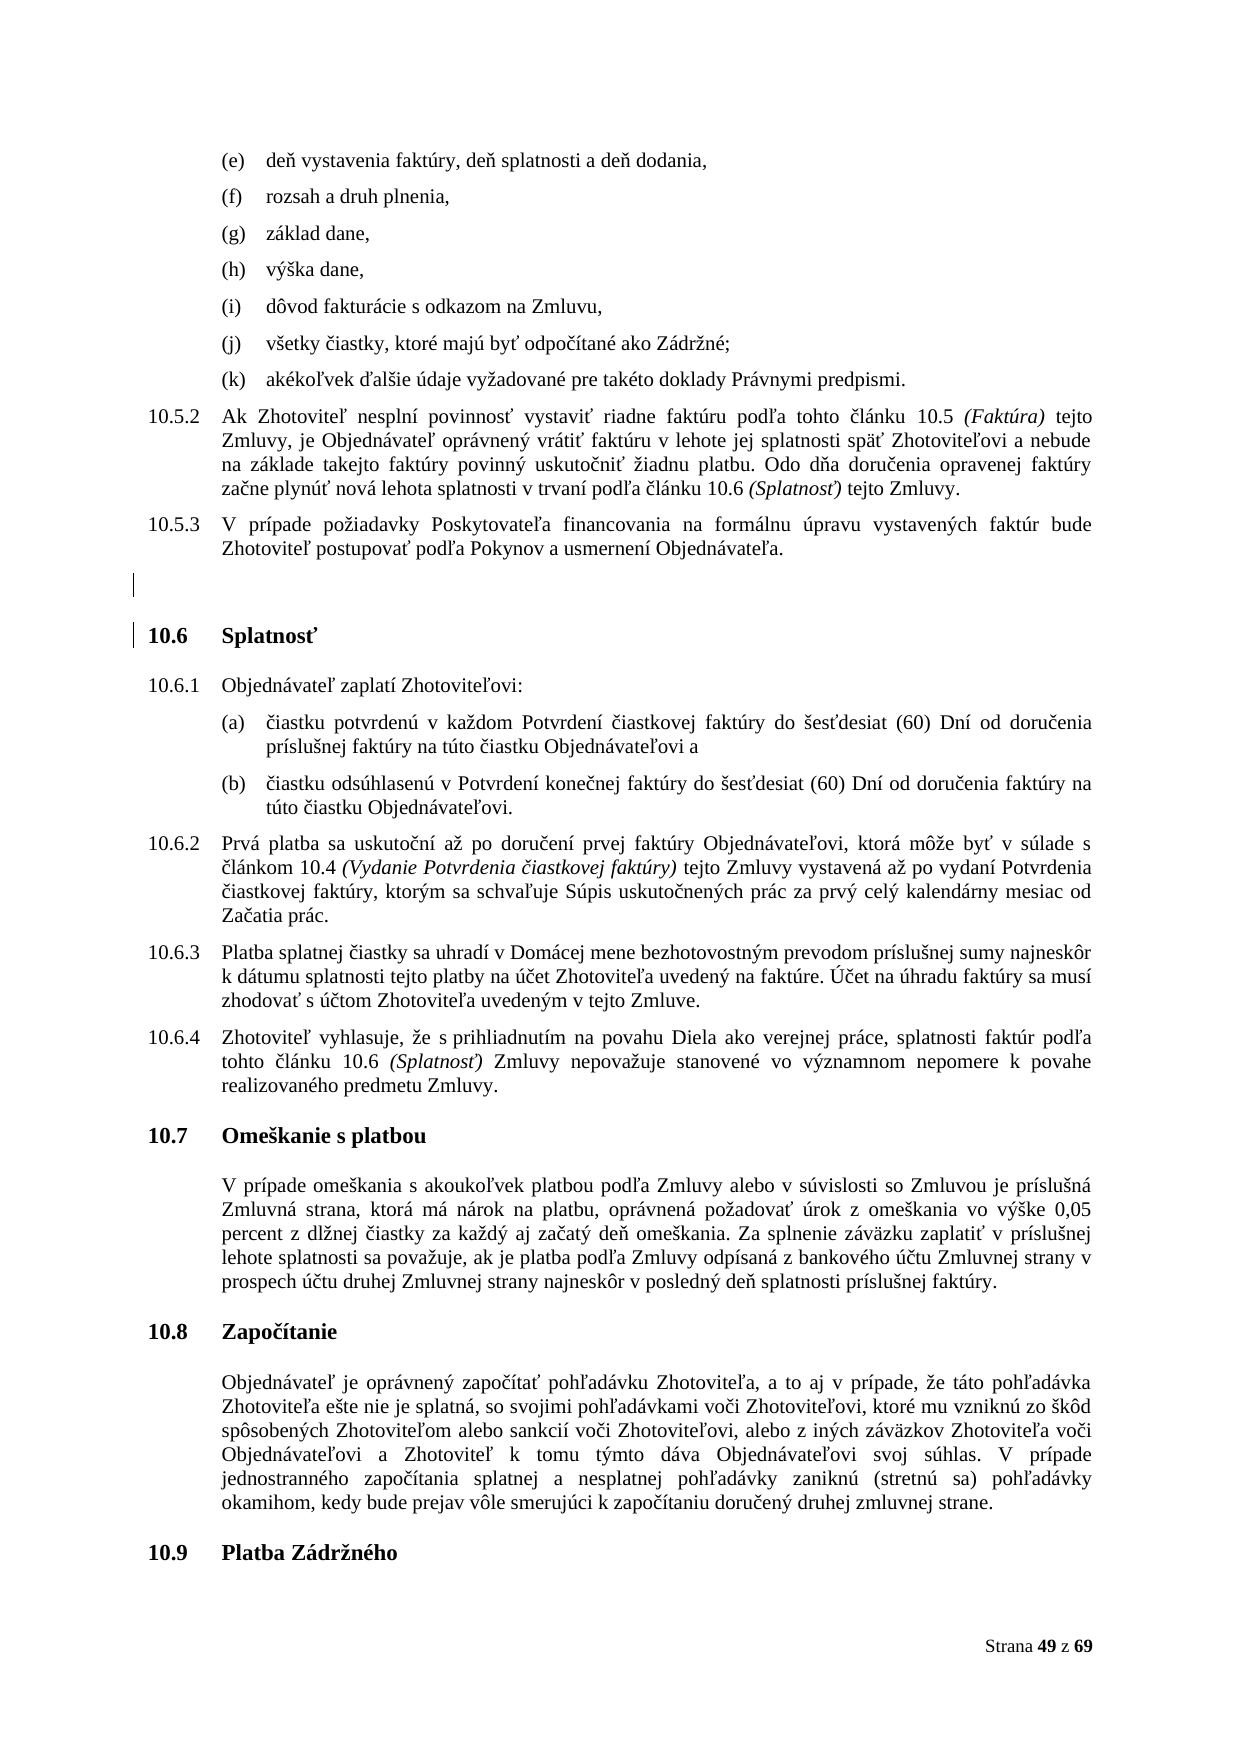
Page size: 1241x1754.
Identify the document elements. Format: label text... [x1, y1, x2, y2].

list Prvá platba sa uskutoční až po doručení prvej faktúry Objednávateľovi, ktorá môže byť v súlade s článkom 10.4 (Vydanie Potvrdenia čiastkovej faktúry) tejto Zmluvy vystavená až po vydaní Potvrdenia čiastkovej faktúry, ktorým sa schvaľuje Súpis uskutočnených prác za prvý celý kalendárny mesiac od Začatia prác. [148, 831, 1093, 927]
list Objednávateľ zaplatí Zhotoviteľovi: [148, 673, 1093, 697]
list rozsah a druh plnenia, [221, 184, 1093, 208]
text Objednávateľ je oprávnený započítať pohľadávku Zhotoviteľa, a to aj v prípade, že táto pohľadávka Zhotoviteľa ešte nie je splatná, so svojimi pohľadávkami voči Zhotoviteľovi, ktoré mu vzniknú zo škôd spôsobených Zhotoviteľom alebo sankcií voči Zhotoviteľovi, alebo z iných záväzkov Zhotoviteľa voči Objednávateľovi a Zhotoviteľ k tomu týmto dáva Objednávateľovi svoj súhlas. V prípade jednostranného započítania splatnej a nesplatnej pohľadávky zaniknú (stretnú sa) pohľadávky okamihom, kedy bude prejav vôle smerujúci k započítaniu doručený druhej zmluvnej strane. [221, 1370, 1093, 1514]
list Platba splatnej čiastky sa uhradí v Domácej mene bezhotovostným prevodom príslušnej sumy najneskôr k dátumu splatnosti tejto platby na účet Zhotoviteľa uvedený na faktúre. Účet na úhradu faktúry sa musí zhodovať s účtom Zhotoviteľa uvedeným v tejto Zmluve. [148, 940, 1093, 1012]
list všetky čiastky, ktoré majú byť odpočítané ako Zádržné; [221, 330, 1093, 354]
list dôvod fakturácie s odkazom na Zmluvu, [221, 294, 1093, 318]
list akékoľvek ďalšie údaje vyžadované pre takéto doklady Právnymi predpismi. [221, 367, 1093, 391]
list Zhotoviteľ vyhlasuje, že s prihliadnutím na povahu Diela ako verejnej práce, splatnosti faktúr podľa tohto článku 10.6 (Splatnosť) Zmluvy nepovažuje stanovené vo významnom nepomere k povahe realizovaného predmetu Zmluvy. [148, 1024, 1093, 1097]
list Omeškanie s platbou [148, 1122, 1093, 1148]
list Splatnosť [148, 622, 1093, 648]
list čiastku odsúhlasenú v Potvrdení konečnej faktúry do šesťdesiat (60) Dní od doručenia faktúry na túto čiastku Objednávateľovi. [221, 771, 1093, 819]
list Započítanie [148, 1318, 1093, 1345]
list deň vystavenia faktúry, deň splatnosti a deň dodania, [221, 148, 1093, 172]
list Platba Zádržného [148, 1539, 1093, 1566]
text V prípade omeškania s akoukoľvek platbou podľa Zmluvy alebo v súvislosti so Zmluvou je príslušná Zmluvná strana, ktorá má nárok na platbu, oprávnená požadovať úrok z omeškania vo výške 0,05 percent z dlžnej čiastky za každý aj začatý deň omeškania. Za splnenie záväzku zaplatiť v príslušnej lehote splatnosti sa považuje, ak je platba podľa Zmluvy odpísaná z bankového účtu Zmluvnej strany v prospech účtu druhej Zmluvnej strany najneskôr v posledný deň splatnosti príslušnej faktúry. [221, 1173, 1093, 1293]
list Ak Zhotoviteľ nesplní povinnosť vystaviť riadne faktúru podľa tohto článku 10.5 (Faktúra) tejto Zmluvy, je Objednávateľ oprávnený vrátiť faktúru v lehote jej splatnosti späť Zhotoviteľovi a nebude na základe takejto faktúry povinný uskutočniť žiadnu platbu. Odo dňa doručenia opravenej faktúry začne plynúť nová lehota splatnosti v trvaní podľa článku 10.6 (Splatnosť) tejto Zmluvy. [148, 403, 1093, 500]
list čiastku potvrdenú v každom Potvrdení čiastkovej faktúry do šesťdesiat (60) Dní od doručenia príslušnej faktúry na túto čiastku Objednávateľovi a [221, 710, 1093, 758]
list základ dane, [221, 221, 1093, 245]
list výška dane, [221, 257, 1093, 281]
list V prípade požiadavky Poskytovateľa financovania na formálnu úpravu vystavených faktúr bude Zhotoviteľ postupovať podľa Pokynov a usmernení Objednávateľa. [148, 512, 1093, 560]
